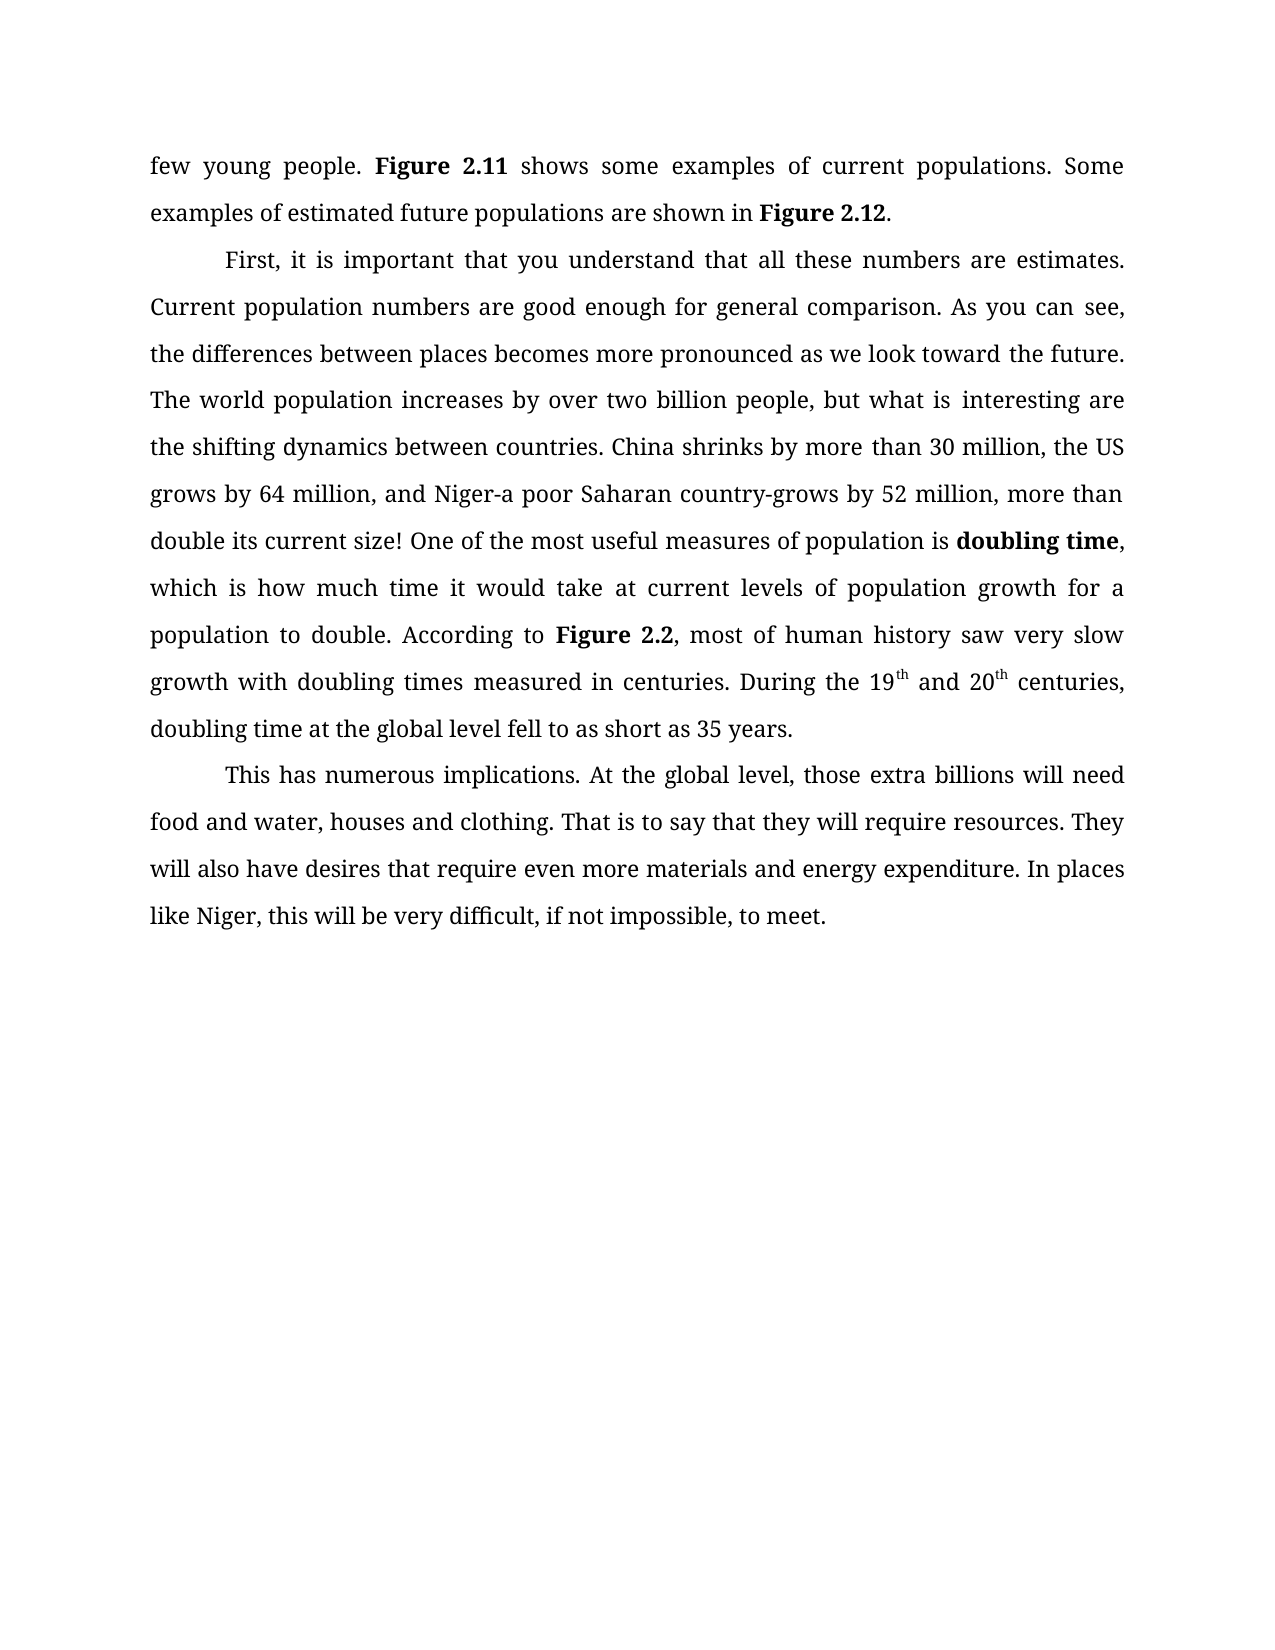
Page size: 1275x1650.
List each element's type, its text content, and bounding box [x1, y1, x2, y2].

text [150, 150, 1125, 228]
text First, it is important that you understand that all these numbers are estimates. Current population numbers are good enough for general comparison. As you can see, the differences between places becomes more pronounced as we look toward the future. The world population increases by over two billion people, but what is interesting are the shifting dynamics between countries. China shrinks by more than 30 million, the US grows by 64 million, and Niger-a poor Saharan country-grows by 52 million, more than double its current size! One of the most useful measures of population is doubling time, which is how much time it would take at current levels of population growth for a population to double. According to Figure 2.2, most of human history saw very slow growth with doubling times measured in centuries. During the 19th and 20th centuries, doubling time at the global level fell to as short as 35 years. [150, 244, 1125, 744]
text This has numerous implications. At the global level, those extra billions will need food and water, houses and clothing. That is to say that they will require resources. They will also have desires that require even more materials and energy expenditure. In places like Niger, this will be very difficult, if not impossible, to meet. [150, 759, 1125, 931]
